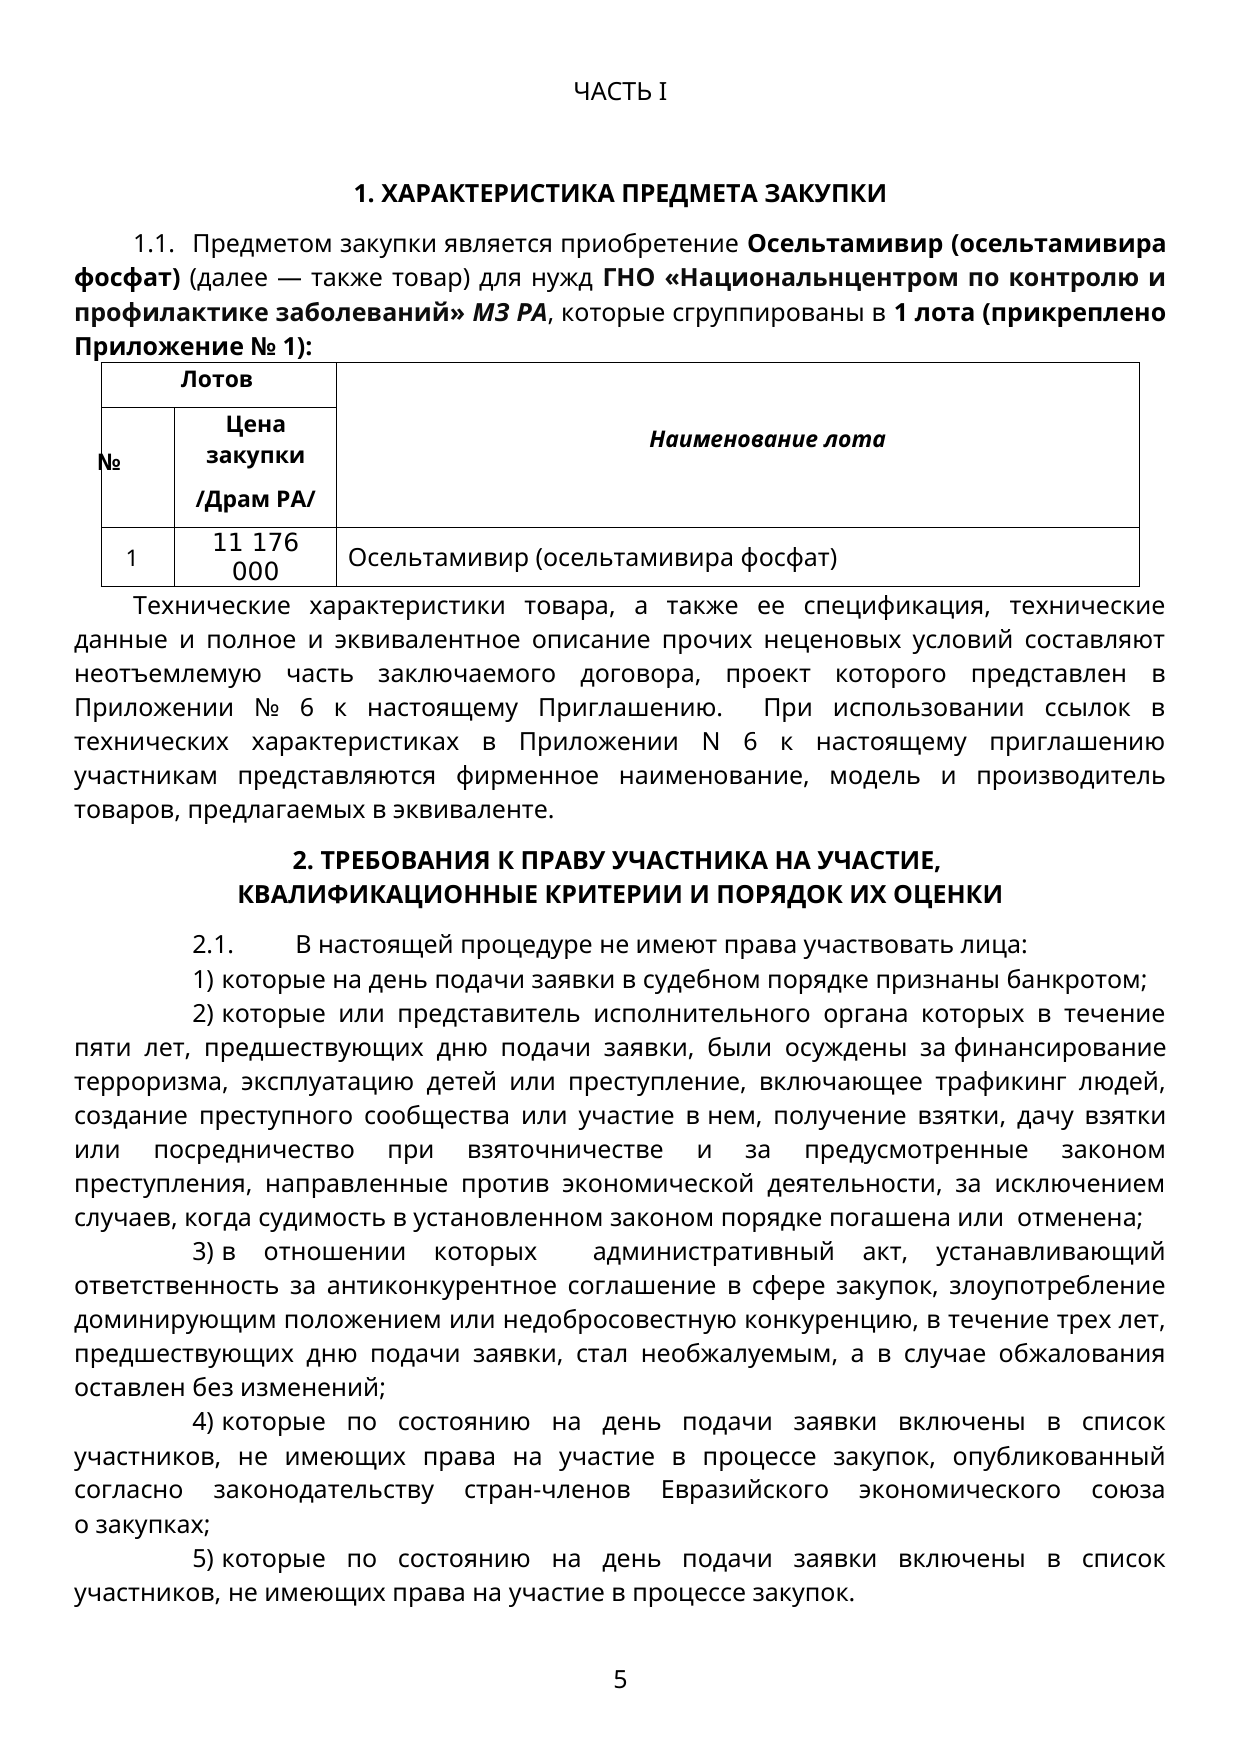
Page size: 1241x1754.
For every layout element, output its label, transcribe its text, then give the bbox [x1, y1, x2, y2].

text 5) которые по состоянию на день подачи заявки включены в список участников, не имеющих права на участие в процессе закупок. [74, 1540, 1167, 1608]
text 1. ХАРАКТЕРИСТИКА ПРЕДМЕТА ЗАКУПКИ [74, 175, 1167, 209]
table_cell № [102, 408, 174, 527]
text 4) которые по состоянию на день подачи заявки включены в список участников, не имеющих права на участие в процессе закупок, опубликованный согласно законодательству стран-членов Евразийского экономического союза о закупках; [74, 1404, 1167, 1540]
text 2.1. В настоящей процедуре не имеют права участвовать лица: [74, 927, 1167, 961]
text 3) в отношении которых административный акт, устанавливающий ответственность за антиконкурентное соглашение в сфере закупок, злоупотребление доминирующим положением или недобросовестную конкуренцию, в течение трех лет, предшествующих дню подачи заявки, стал необжалуемым, а в случае обжалования оставлен без изменений; [74, 1234, 1167, 1404]
table_header Наименование лота [337, 363, 1139, 527]
table_cell Осельтамивир (осельтамивира фосфат) [337, 528, 1139, 586]
table_header Лотов [102, 363, 336, 407]
table_cell 11 176 000 [175, 528, 336, 586]
table_cell Цена закупки /Драм РА/ [175, 408, 336, 527]
table_cell 1 [102, 528, 174, 586]
text ЧАСТЬ I [74, 74, 1167, 108]
text Технические характеристики товара, а также ее спецификация, технические данные и полное и эквивалентное описание прочих неценовых условий составляют неотъемлемую часть заключаемого договора, проект которого представлен в Приложении № 6 к настоящему Приглашению. При использовании ссылок в технических характеристиках в Приложении N 6 к настоящему приглашению участникам представляются фирменное наименование, модель и производитель товаров, предлагаемых в эквиваленте. [74, 587, 1167, 826]
subtitle 1.1. Предметом закупки является приобретение Осельтамивир (осельтамивира фосфат) (далее — также товар) для нужд ГНО «Национальнцентром по контролю и профилактике заболеваний» МЗ РА, которые сгруппированы в 1 лота (прикреплено Приложение № 1): [74, 226, 1167, 362]
text 1) которые на день подачи заявки в судебном порядке признаны банкротом; [74, 961, 1167, 995]
text 2) которые или представитель исполнительного органа которых в течение пяти лет, предшествующих дню подачи заявки, были осуждены за финансирование терроризма, эксплуатацию детей или преступление, включающее трафикинг людей, создание преступного сообщества или участие в нем, получение взятки, дачу взятки или посредничество при взяточничестве и за предусмотренные законом преступления, направленные против экономической деятельности, за исключением случаев, когда судимость в установленном законом порядке погашена или отменена; [74, 995, 1167, 1234]
text 2. ТРЕБОВАНИЯ К ПРАВУ УЧАСТНИКА НА УЧАСТИЕ, КВАЛИФИКАЦИОННЫЕ КРИТЕРИИ И ПОРЯДОК ИХ ОЦЕНКИ [74, 842, 1167, 911]
